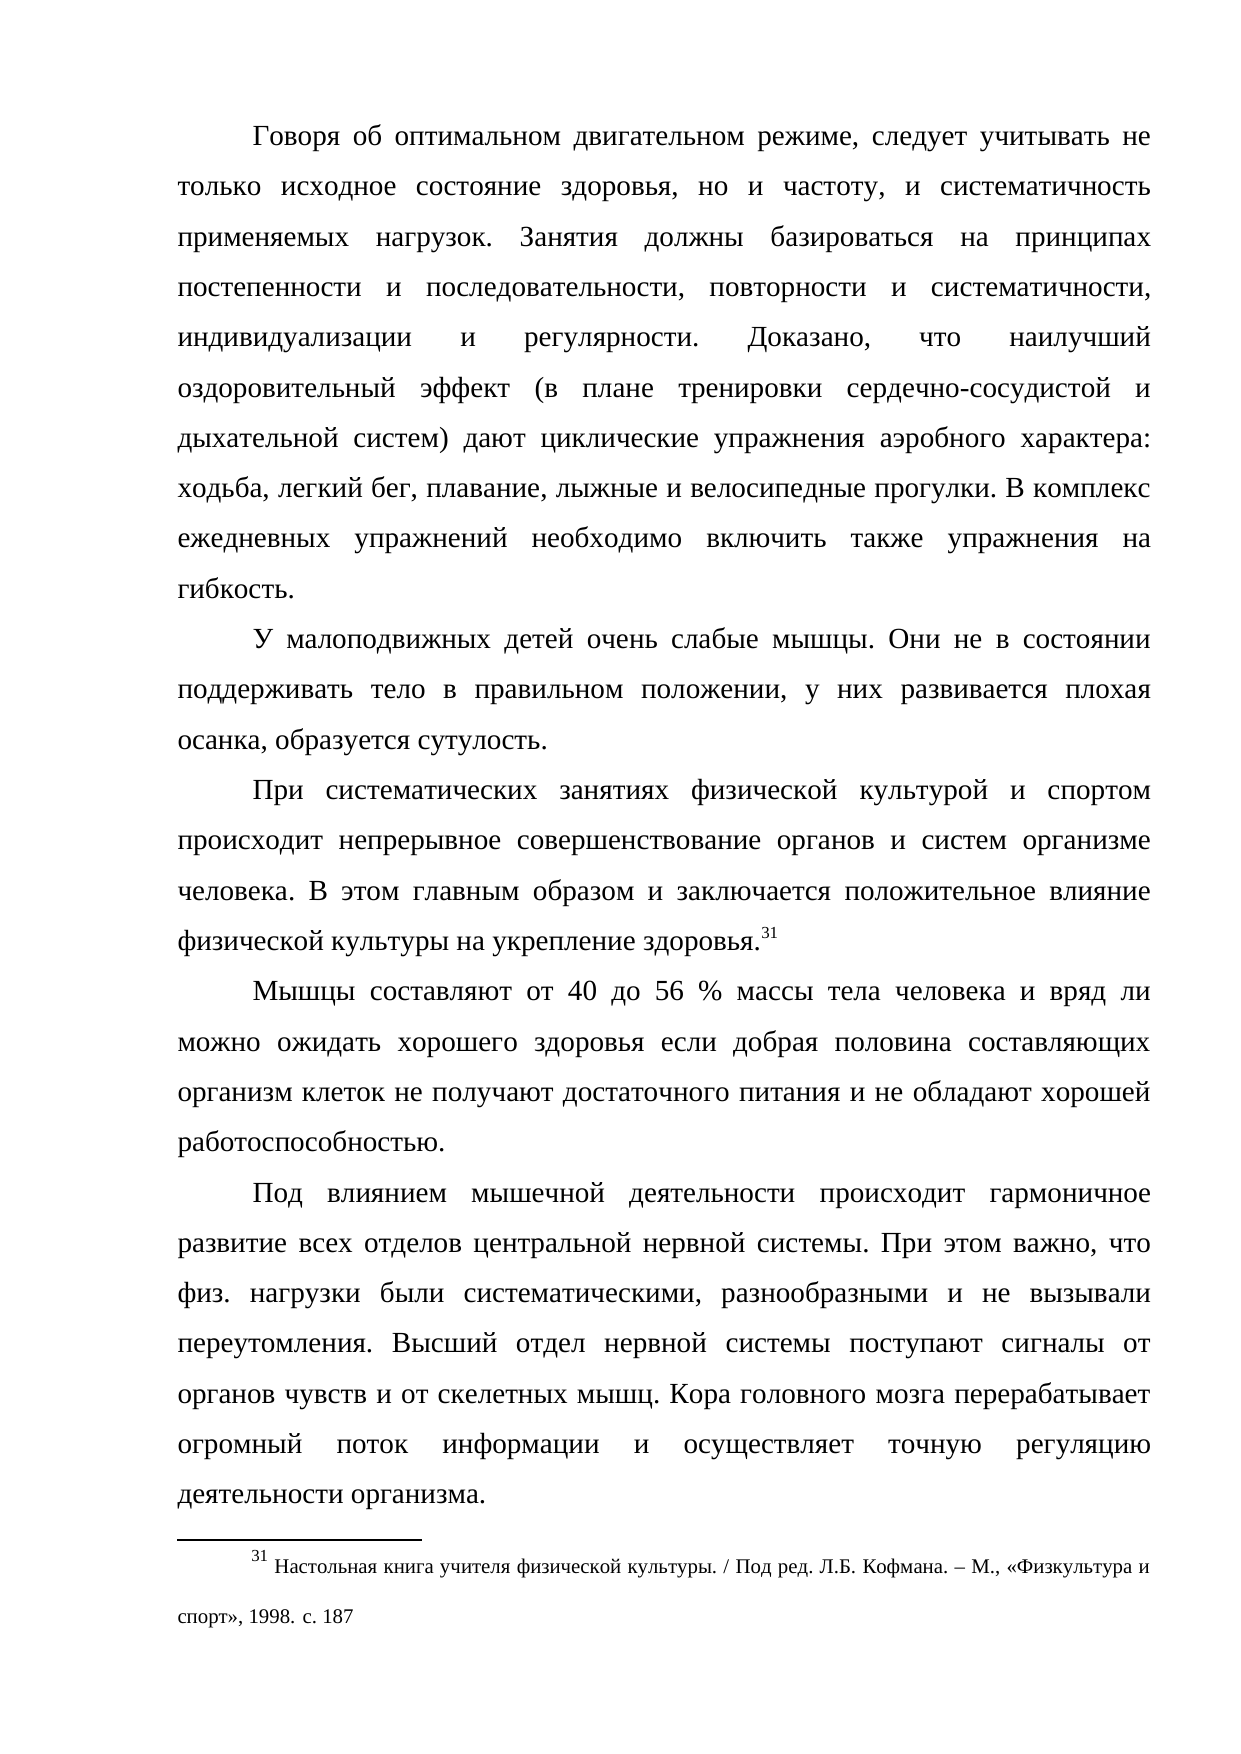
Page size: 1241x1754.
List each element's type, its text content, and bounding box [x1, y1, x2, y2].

text У малоподвижных детей очень слабые мышцы. Они не в состоянии поддерживать тело в правильном положении, у них развивается плохая осанка, образуется сутулость. [177, 621, 1152, 755]
text При систематических занятиях физической культурой и спортом происходит непрерывное совершенствование органов и систем организме человека. В этом главным образом и заключается положительное влияние физической культуры на укрепление здоровья. [177, 772, 1152, 957]
text Под влиянием мышечной деятельности происходит гармоничное развитие всех отделов центральной нервной системы. При этом важно, что физ. нагрузки были систематическими, разнообразными и не вызывали переутомления. Высший отдел нервной системы поступают сигналы от органов чувств и от скелетных мышц. Кора головного мозга перерабатывает огромный поток информации и осуществляет точную регуляцию деятельности организма. [177, 1175, 1152, 1510]
text Мышцы составляют от 40 до 56 % массы тела человека и вряд ли можно ожидать хорошего здоровья если добрая половина составляющих организм клеток не получают достаточного питания и не обладают хорошей работоспособностью. [177, 973, 1152, 1158]
text Говоря об оптимальном двигательном режиме, следует учитывать не только исходное состояние здоровья, но и частоту, и систематичность применяемых нагрузок. Занятия должны базироваться на принципах постепенности и последовательности, повторности и систематичности, индивидуализации и регулярности. Доказано, что наилучший оздоровительный эффект (в плане тренировки сердечно-сосудистой и дыхательной систем) дают циклические упражнения аэробного характера: ходьба, легкий бег, плавание, лыжные и велосипедные прогулки. В комплекс ежедневных упражнений необходимо включить также упражнения на гибкость. [177, 118, 1152, 604]
